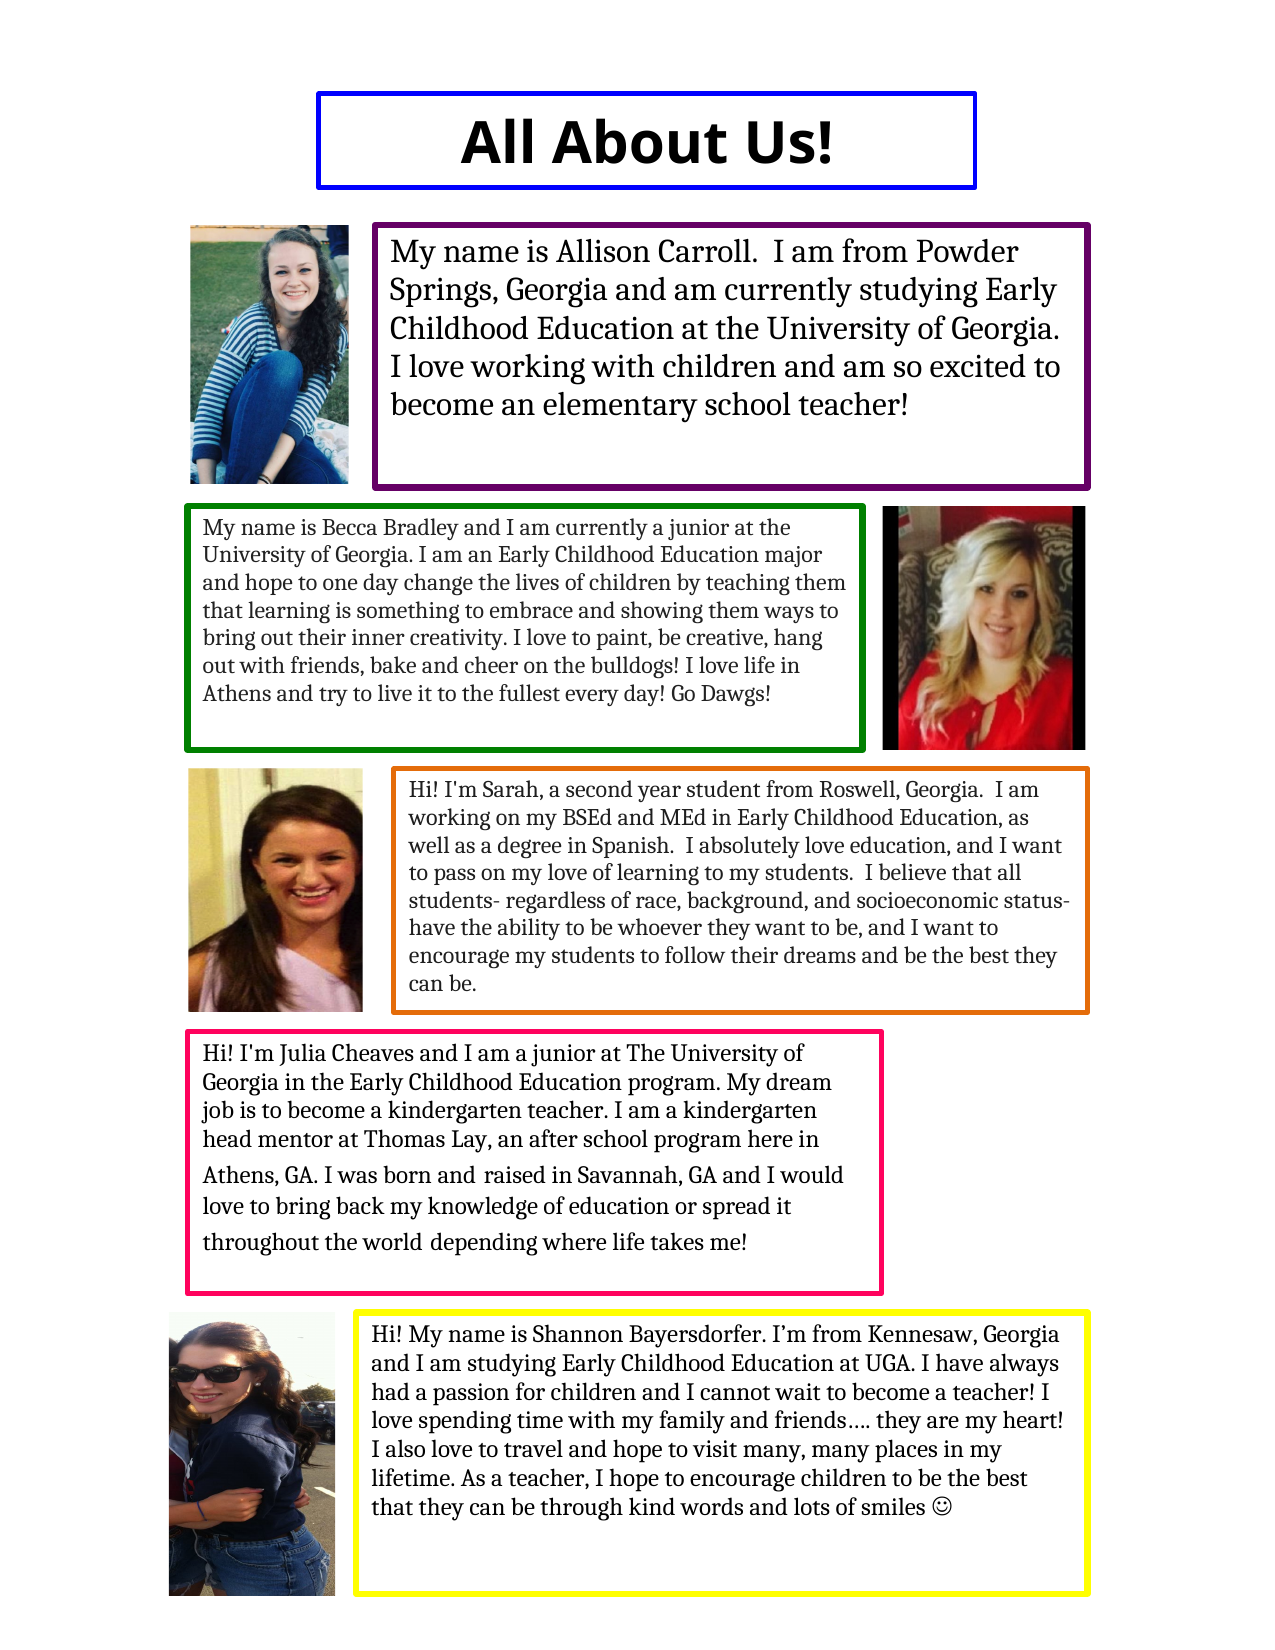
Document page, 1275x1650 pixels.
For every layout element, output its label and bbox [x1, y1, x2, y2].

picture [190, 225, 349, 483]
picture [168, 1312, 336, 1596]
picture [881, 506, 1085, 748]
picture [187, 768, 363, 1011]
